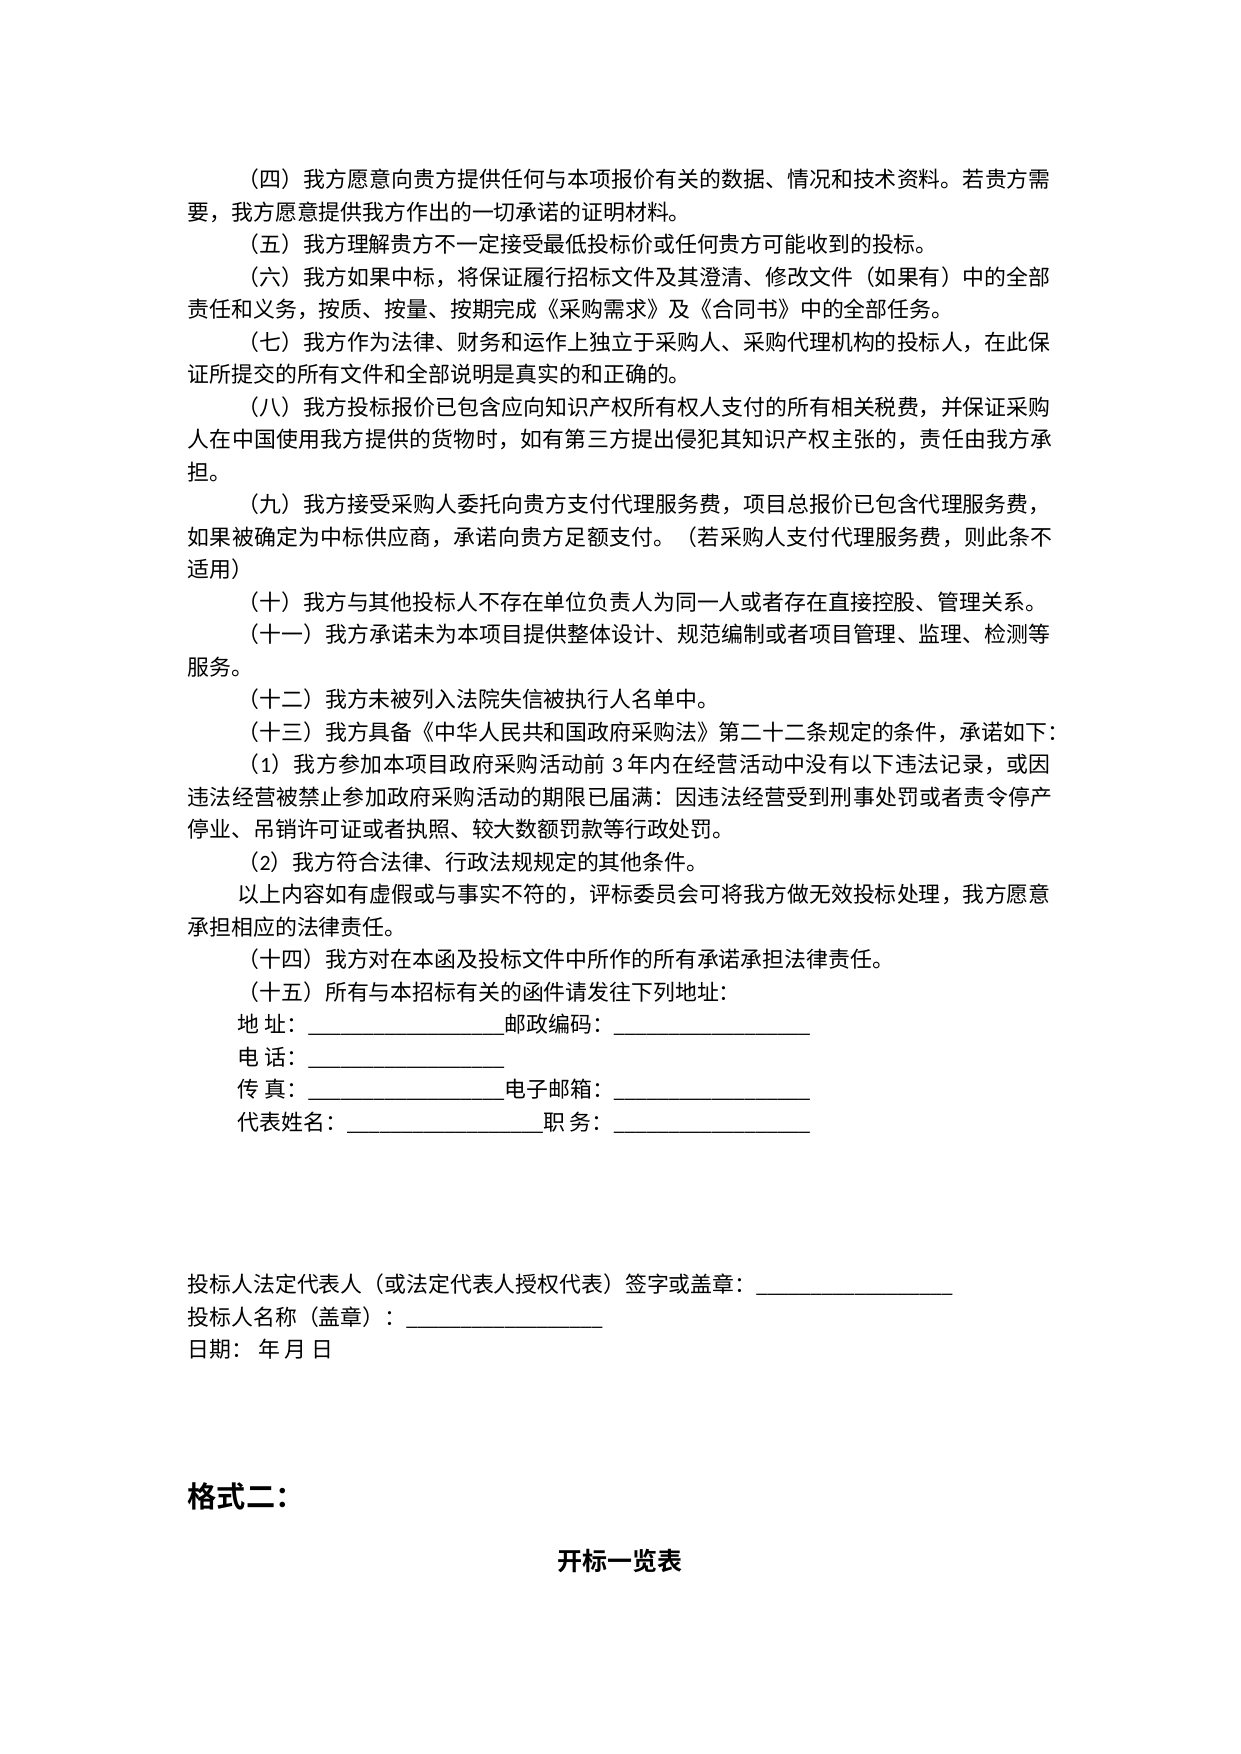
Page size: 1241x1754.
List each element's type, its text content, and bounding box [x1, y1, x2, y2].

text （十二）我方未被列入法院失信被执行人名单中。 [187, 682, 1053, 714]
text （十一）我方承诺未为本项目提供整体设计、规范编制或者项目管理、监理、检测等服务。 [187, 617, 1053, 682]
text 电 话：__________________ [187, 1039, 1053, 1072]
text 日期： 年 月 日 [187, 1332, 1053, 1364]
text 投标人法定代表人（或法定代表人授权代表）签字或盖章：__________________ [187, 1267, 1053, 1299]
text （五）我方理解贵方不一定接受最低投标价或任何贵方可能收到的投标。 [187, 227, 1053, 259]
text （六）我方如果中标，将保证履行招标文件及其澄清、修改文件（如果有）中的全部责任和义务，按质、按量、按期完成《采购需求》及《合同书》中的全部任务。 [187, 259, 1053, 324]
text 传 真：__________________电子邮箱：__________________ [187, 1072, 1053, 1104]
text （2）我方符合法律、行政法规规定的其他条件。 [187, 844, 1053, 877]
text （1）我方参加本项目政府采购活动前3年内在经营活动中没有以下违法记录，或因违法经营被禁止参加政府采购活动的期限已届满：因违法经营受到刑事处罚或者责令停产停业、吊销许可证或者执照、较大数额罚款等行政处罚。 [187, 747, 1053, 844]
text （十）我方与其他投标人不存在单位负责人为同一人或者存在直接控股、管理关系。 [187, 584, 1053, 617]
text （九）我方接受采购人委托向贵方支付代理服务费，项目总报价已包含代理服务费，如果被确定为中标供应商，承诺向贵方足额支付。（若采购人支付代理服务费，则此条不适用） [187, 487, 1053, 584]
text （四）我方愿意向贵方提供任何与本项报价有关的数据、情况和技术资料。若贵方需要，我方愿意提供我方作出的一切承诺的证明材料。 [187, 162, 1053, 227]
text （七）我方作为法律、财务和运作上独立于采购人、采购代理机构的投标人，在此保证所提交的所有文件和全部说明是真实的和正确的。 [187, 324, 1053, 389]
text （十三）我方具备《中华人民共和国政府采购法》第二十二条规定的条件，承诺如下： [187, 714, 1053, 747]
text 地 址：__________________邮政编码：__________________ [187, 1007, 1053, 1039]
text 代表姓名：__________________职 务：__________________ [187, 1104, 1053, 1137]
text 以上内容如有虚假或与事实不符的，评标委员会可将我方做无效投标处理，我方愿意承担相应的法律责任。 [187, 877, 1053, 942]
text （十五）所有与本招标有关的函件请发往下列地址： [187, 974, 1053, 1007]
text （八）我方投标报价已包含应向知识产权所有权人支付的所有相关税费，并保证采购人在中国使用我方提供的货物时，如有第三方提出侵犯其知识产权主张的，责任由我方承担。 [187, 389, 1053, 487]
text （十四）我方对在本函及投标文件中所作的所有承诺承担法律责任。 [187, 942, 1053, 974]
text 格式二： [187, 1462, 1053, 1527]
text 投标人名称（盖章）：__________________ [187, 1299, 1053, 1332]
text 开标一览表 [187, 1527, 1053, 1592]
